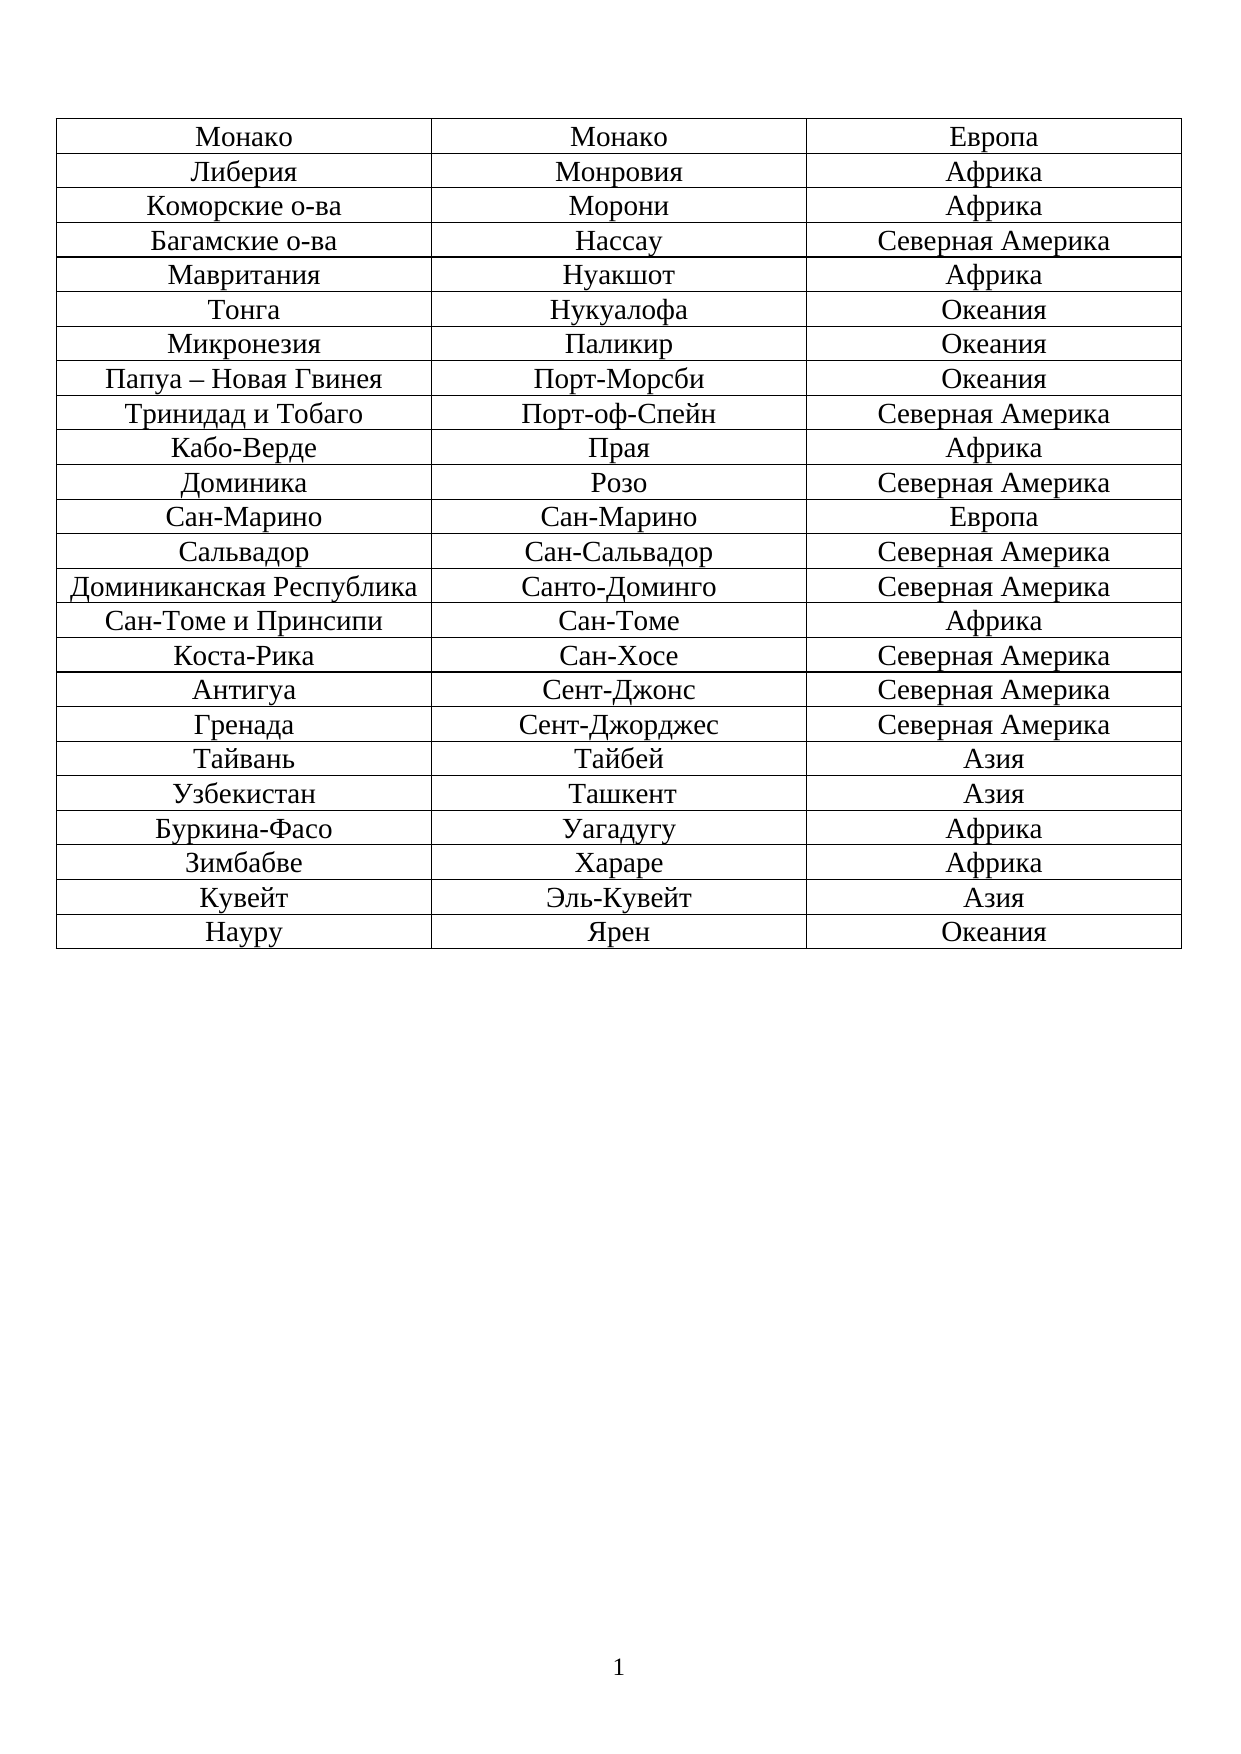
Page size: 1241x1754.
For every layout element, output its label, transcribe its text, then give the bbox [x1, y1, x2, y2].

table_cell Азия [807, 880, 1181, 913]
table_cell Коморские о-ва [57, 188, 431, 222]
table_cell Морони [432, 188, 806, 222]
table_cell Сан-Томе и Принсипи [57, 603, 431, 637]
table_cell Северная Америка [807, 569, 1181, 602]
table_cell Сент-Джорджес [432, 707, 806, 741]
table_cell Доминика [57, 465, 431, 498]
table_cell Багамские о-ва [57, 223, 431, 256]
table_cell Северная Америка [807, 223, 1181, 256]
table_cell Антигуа [57, 673, 431, 706]
table_cell Океания [807, 915, 1181, 948]
table_cell Розо [432, 465, 806, 498]
table_cell Санто-Доминго [432, 569, 806, 602]
table_cell Зимбабве [57, 845, 431, 879]
table_cell Сан-Томе [432, 603, 806, 637]
table_cell Либерия [57, 154, 431, 187]
table_cell Мавритания [57, 258, 431, 291]
table_cell Африка [807, 603, 1181, 637]
table_cell Сальвадор [57, 534, 431, 568]
table_cell Океания [807, 327, 1181, 360]
table_cell Порт-оф-Спейн [432, 396, 806, 429]
table_cell Уагадугу [432, 811, 806, 844]
table_cell Сан-Марино [57, 500, 431, 533]
table_cell Порт-Морсби [432, 361, 806, 395]
table_cell Тонга [57, 292, 431, 326]
table_cell Африка [807, 811, 1181, 844]
table_cell Африка [807, 845, 1181, 879]
table_cell Нуакшот [432, 258, 806, 291]
table_cell Северная Америка [807, 707, 1181, 741]
table_cell Нукуалофа [432, 292, 806, 326]
table_cell Африка [807, 430, 1181, 464]
table_cell Сан-Хосе [432, 638, 806, 671]
table_cell Гренада [57, 707, 431, 741]
table_cell Тайбей [432, 742, 806, 775]
table_cell Сан-Марино [432, 500, 806, 533]
table_cell Кабо-Верде [57, 430, 431, 464]
table_cell Коста-Рика [57, 638, 431, 671]
table_cell Микронезия [57, 327, 431, 360]
table_cell Кувейт [57, 880, 431, 913]
table_cell Северная Америка [807, 673, 1181, 706]
table_cell Эль-Кувейт [432, 880, 806, 913]
table_cell Хараре [432, 845, 806, 879]
table_cell Северная Америка [807, 396, 1181, 429]
table_cell Северная Америка [807, 638, 1181, 671]
table_cell Северная Америка [807, 534, 1181, 568]
table_cell Африка [807, 154, 1181, 187]
table_cell Ярен [432, 915, 806, 948]
table_cell Науру [57, 915, 431, 948]
table_cell Доминиканская Республика [57, 569, 431, 602]
table_cell Монровия [432, 154, 806, 187]
table_cell Тайвань [57, 742, 431, 775]
table_cell Прая [432, 430, 806, 464]
table_cell Узбекистан [57, 776, 431, 810]
table_cell Сент-Джонс [432, 673, 806, 706]
table_cell Северная Америка [807, 465, 1181, 498]
table_cell Тринидад и Тобаго [57, 396, 431, 429]
table_cell Азия [807, 776, 1181, 810]
table_cell Европа [807, 119, 1181, 153]
table_cell Монако [57, 119, 431, 153]
table_cell Нассау [432, 223, 806, 256]
table_cell Паликир [432, 327, 806, 360]
table_cell Ташкент [432, 776, 806, 810]
table_cell Азия [807, 742, 1181, 775]
table_cell Океания [807, 361, 1181, 395]
table_cell Монако [432, 119, 806, 153]
table_cell Европа [807, 500, 1181, 533]
table_cell Океания [807, 292, 1181, 326]
table_cell Африка [807, 188, 1181, 222]
table_cell Африка [807, 258, 1181, 291]
table_cell Сан-Сальвадор [432, 534, 806, 568]
table_cell Папуа – Новая Гвинея [57, 361, 431, 395]
table_cell Буркина-Фасо [57, 811, 431, 844]
